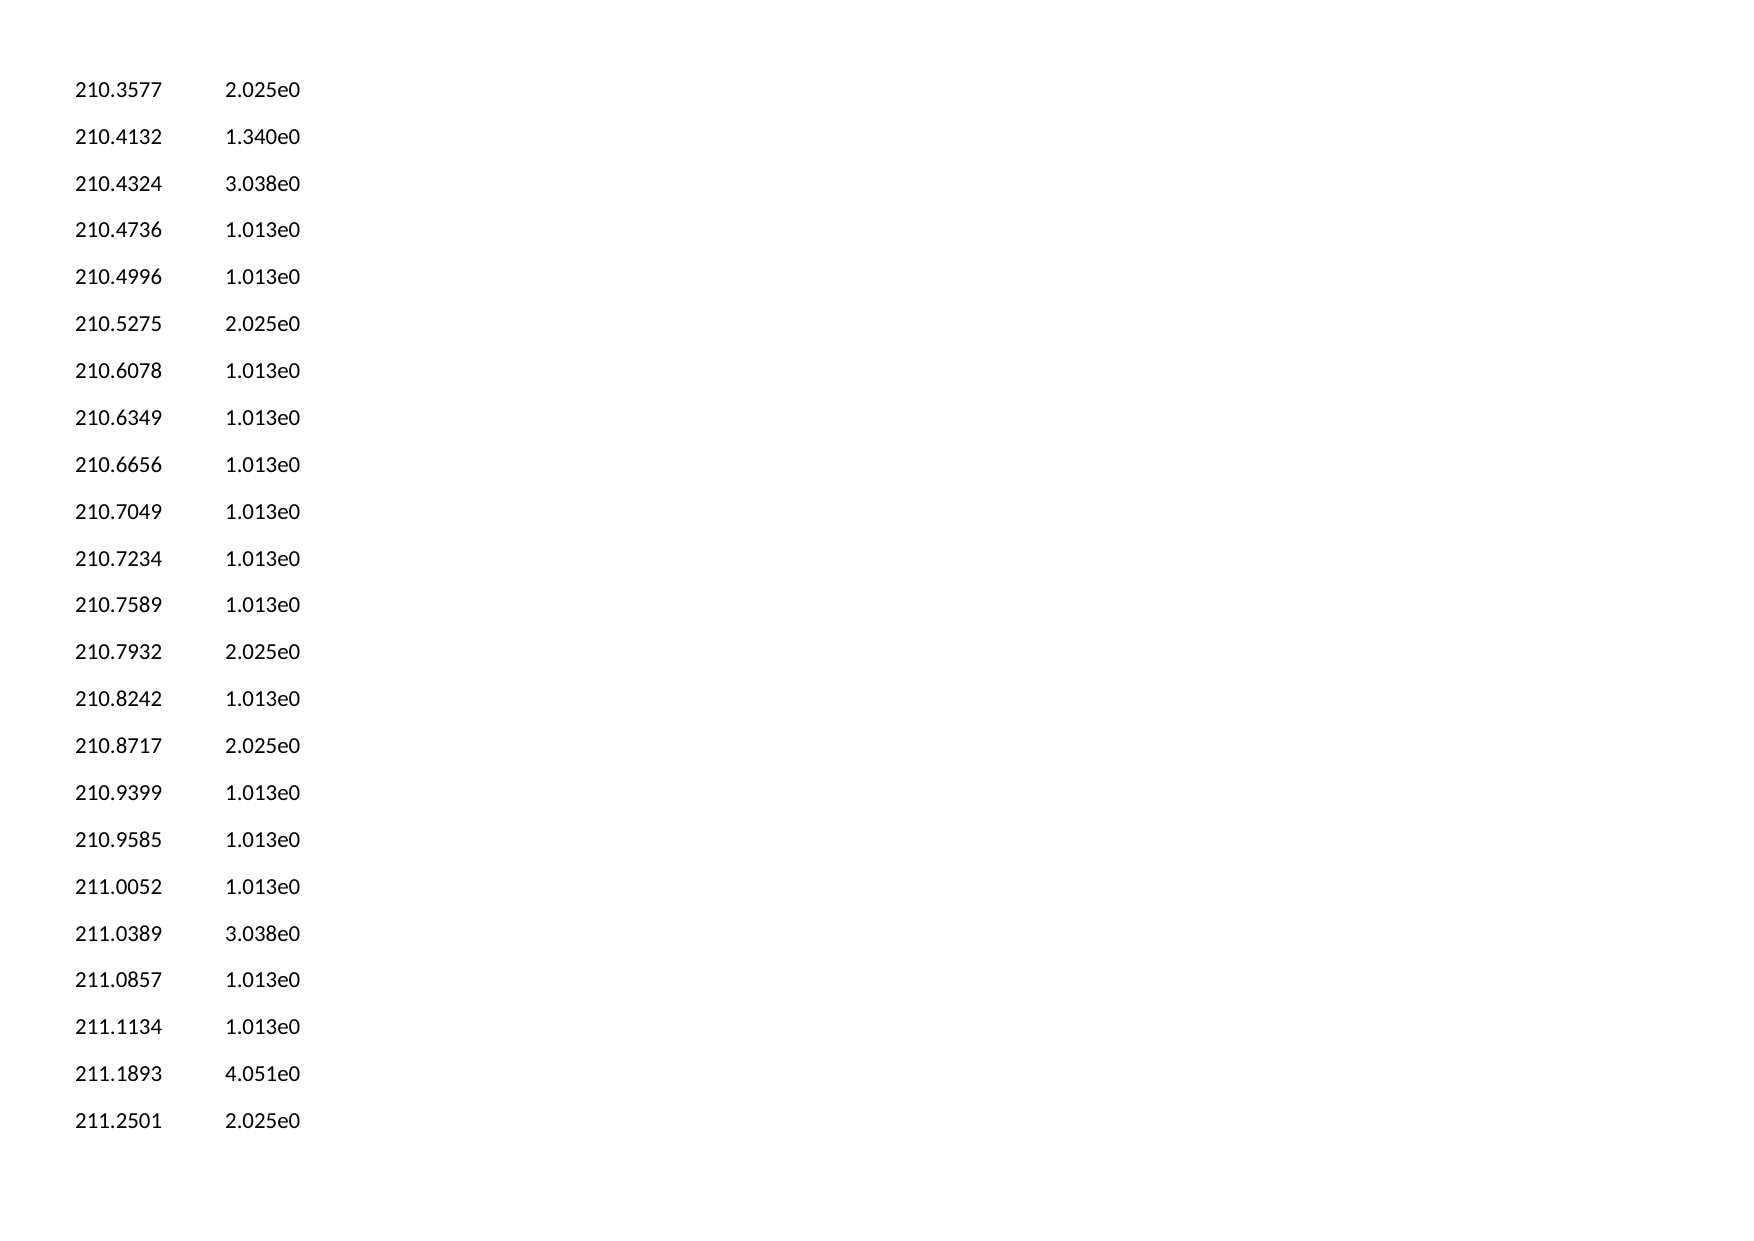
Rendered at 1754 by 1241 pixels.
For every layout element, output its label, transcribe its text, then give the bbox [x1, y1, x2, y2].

text 210.4132 1.340e0 [75, 122, 1679, 150]
text 210.4324 3.038e0 [75, 169, 1679, 197]
text 210.8242 1.013e0 [75, 684, 1679, 712]
text 211.0389 3.038e0 [75, 919, 1679, 947]
text 210.9585 1.013e0 [75, 825, 1679, 853]
text 210.7049 1.013e0 [75, 497, 1679, 525]
text 210.6078 1.013e0 [75, 356, 1679, 384]
text 211.2501 2.025e0 [75, 1106, 1679, 1134]
text 210.5275 2.025e0 [75, 309, 1679, 337]
text 210.7932 2.025e0 [75, 637, 1679, 666]
text 210.8717 2.025e0 [75, 731, 1679, 759]
text 211.0052 1.013e0 [75, 872, 1679, 900]
text 211.1893 4.051e0 [75, 1059, 1679, 1087]
text 210.6656 1.013e0 [75, 450, 1679, 478]
text 210.4996 1.013e0 [75, 262, 1679, 291]
text 211.1134 1.013e0 [75, 1012, 1679, 1041]
text 210.7589 1.013e0 [75, 591, 1679, 619]
text 210.3577 2.025e0 [75, 75, 1679, 103]
text 210.9399 1.013e0 [75, 778, 1679, 806]
text 211.0857 1.013e0 [75, 966, 1679, 994]
text 210.6349 1.013e0 [75, 403, 1679, 431]
text 210.7234 1.013e0 [75, 544, 1679, 572]
text 210.4736 1.013e0 [75, 216, 1679, 244]
